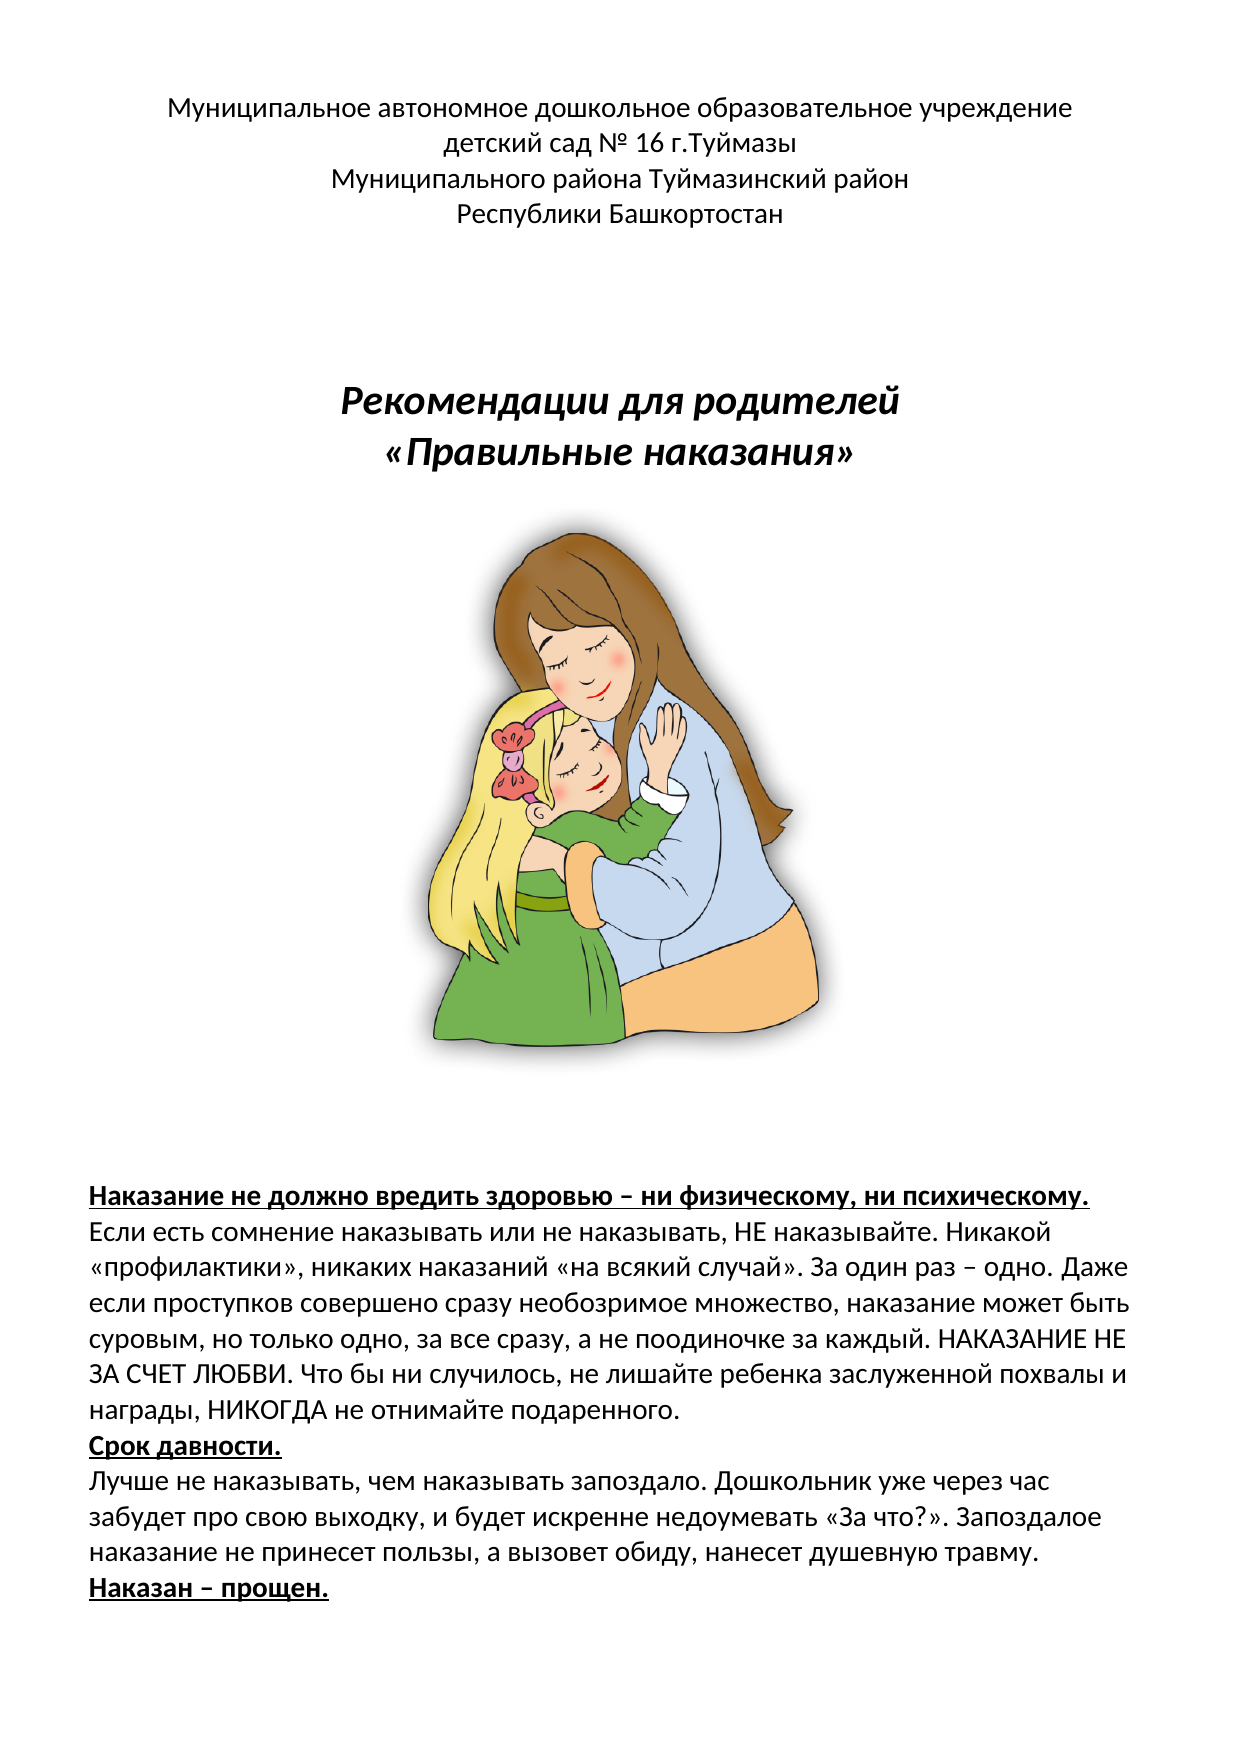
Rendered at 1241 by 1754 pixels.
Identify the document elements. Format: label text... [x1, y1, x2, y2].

text Наказание не должно вредить здоровью – ни физическому, ни психическому. [89, 1177, 1152, 1213]
text «Правильные наказания» [89, 424, 1152, 475]
text Если есть сомнение наказывать или не наказывать, НЕ наказывайте. Никакой «профилактики», никаких наказаний «на всякий случай». За один раз – одно. Даже если проступков совершено сразу необозримое множество, наказание может быть суровым, но только одно, за все сразу, а не поодиночке за каждый. НАКАЗАНИЕ НЕ ЗА СЧЕТ ЛЮБВИ. Что бы ни случилось, не лишайте ребенка заслуженной похвалы и награды, НИКОГДА не отнимайте подаренного. [89, 1213, 1152, 1427]
picture [427, 532, 819, 1047]
text Республики Башкортостан [89, 196, 1152, 231]
text Лучше не наказывать, чем наказывать запоздало. Дошкольник уже через час забудет про свою выходку, и будет искренне недоумевать «За что?». Запоздалое наказание не принесет пользы, а вызовет обиду, нанесет душевную травму. [89, 1462, 1152, 1569]
text Муниципальное автономное дошкольное образовательное учреждение [89, 89, 1152, 124]
text Наказан – прощен. [89, 1569, 1152, 1605]
text Срок давности. [89, 1427, 1152, 1462]
text Рекомендации для родителей [89, 374, 1152, 424]
text Муниципального района Туймазинский район [89, 160, 1152, 196]
text детский сад № 16 г.Туймазы [89, 124, 1152, 160]
